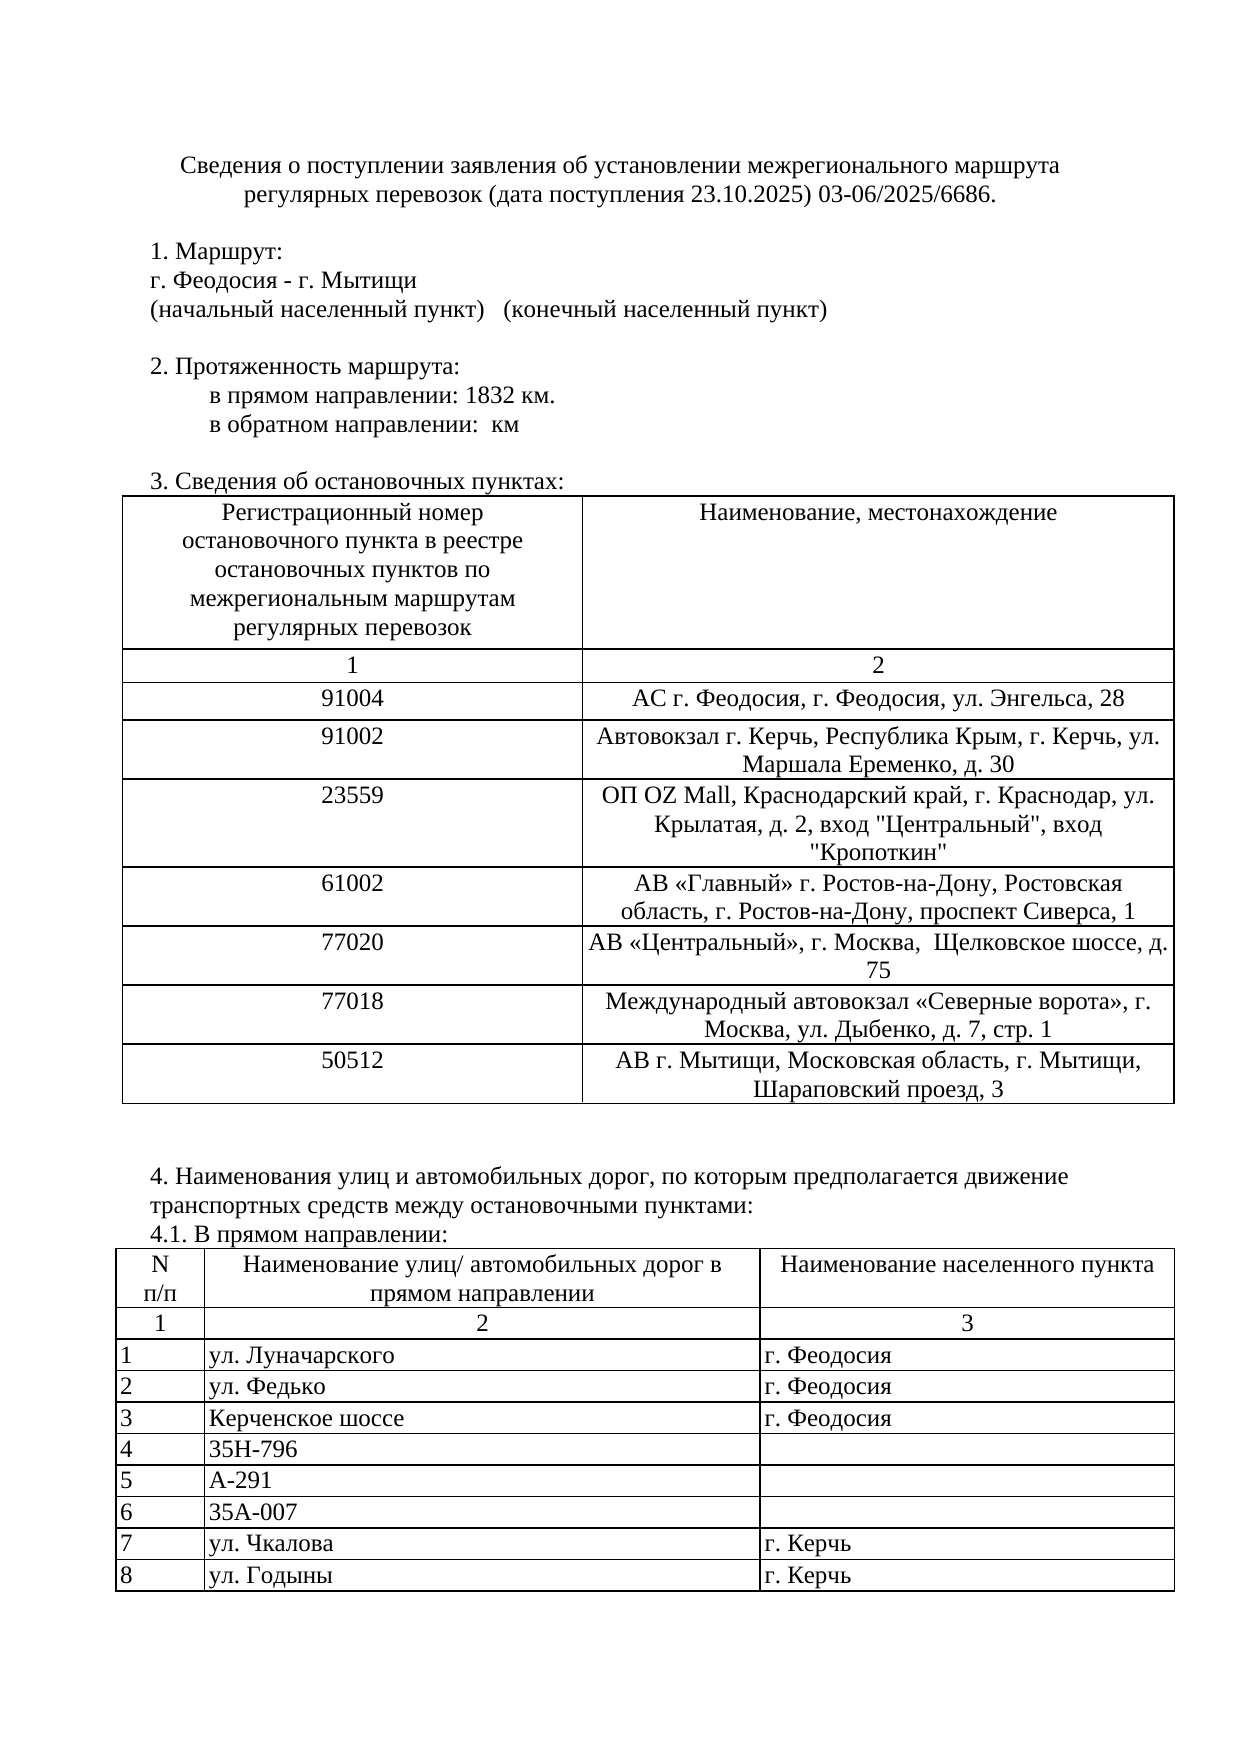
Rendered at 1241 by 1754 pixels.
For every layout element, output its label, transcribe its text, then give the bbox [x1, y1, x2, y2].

table_cell 35Н-796 [205, 1434, 759, 1464]
table_cell 91002 [123, 721, 582, 778]
table_cell 61002 [123, 868, 582, 925]
table_cell 50512 [123, 1045, 582, 1102]
table_cell 2 [583, 650, 1173, 681]
table_cell 77020 [123, 927, 582, 984]
table_cell 8 [117, 1560, 204, 1590]
text 4. Наименования улиц и автомобильных дорог, по которым предполагается движение транспортных средств между остановочными пунктами: [150, 1161, 1090, 1219]
table_cell 3 [761, 1308, 1174, 1338]
table_cell г. Феодосия [761, 1403, 1174, 1433]
table_cell [761, 1497, 1174, 1527]
table_cell 3 [117, 1403, 204, 1433]
table_cell А-291 [205, 1466, 759, 1496]
table_cell [761, 1466, 1174, 1496]
text в обратном направлении: км [150, 409, 1090, 437]
table_cell 7 [117, 1529, 204, 1558]
table_cell 4 [117, 1434, 204, 1464]
table_cell г. Керчь [761, 1529, 1174, 1558]
table_header N п/п [117, 1249, 204, 1307]
table_header Наименование, местонахождение [583, 497, 1173, 648]
table_cell г. Керчь [761, 1560, 1174, 1590]
table_cell ул. Федько [205, 1371, 759, 1401]
table_cell 1 [123, 650, 582, 681]
table_cell 91004 [123, 683, 582, 719]
table_header Наименование населенного пункта [761, 1249, 1174, 1307]
table_cell 6 [117, 1497, 204, 1527]
table_cell 2 [117, 1371, 204, 1401]
table_header Наименование улиц/ автомобильных дорог в прямом направлении [205, 1249, 759, 1307]
text 3. Сведения об остановочных пунктах: [150, 466, 1090, 495]
table_cell г. Феодосия [761, 1371, 1174, 1401]
text (начальный населенный пункт) (конечный населенный пункт) [150, 294, 1090, 322]
table_cell АВ г. Мытищи, Московская область, г. Мытищи, Шараповский проезд, 3 [583, 1045, 1173, 1102]
table_cell 5 [117, 1466, 204, 1496]
table_cell 77018 [123, 986, 582, 1043]
text 1. Маршрут: [150, 236, 1090, 265]
table_cell АВ «Главный» г. Ростов-на-Дону, Ростовская область, г. Ростов-на-Дону, проспект Сиверса, 1 [583, 868, 1173, 925]
table_cell ул. Луначарского [205, 1340, 759, 1370]
table_cell ул. Чкалова [205, 1529, 759, 1558]
text 2. Протяженность маршрута: [150, 351, 1090, 380]
table_cell 2 [205, 1308, 759, 1338]
text 4.1. В прямом направлении: [150, 1219, 1090, 1248]
table_cell 1 [117, 1308, 204, 1338]
table_cell АС г. Феодосия, г. Феодосия, ул. Энгельса, 28 [583, 683, 1173, 719]
table_cell Автовокзал г. Керчь, Республика Крым, г. Керчь, ул. Маршала Еременко, д. 30 [583, 721, 1173, 778]
table_cell г. Феодосия [761, 1340, 1174, 1370]
table_cell Керченское шоссе [205, 1403, 759, 1433]
table_cell АВ «Центральный», г. Москва, Щелковское шоссе, д. 75 [583, 927, 1173, 984]
table_cell Международный автовокзал «Северные ворота», г. Москва, ул. Дыбенко, д. 7, стр. 1 [583, 986, 1173, 1043]
table_header Регистрационный номер остановочного пункта в реестре остановочных пунктов по межрегиональным маршрутам регулярных перевозок [123, 497, 582, 648]
text г. Феодосия - г. Мытищи [150, 265, 1090, 294]
text в прямом направлении: 1832 км. [150, 380, 1090, 409]
table_cell ОП OZ Mall, Краснодарский край, г. Краснодар, ул. Крылатая, д. 2, вход "Центральный", вход "Кропоткин" [583, 780, 1173, 866]
table_cell ул. Годыны [205, 1560, 759, 1590]
table_cell 35А-007 [205, 1497, 759, 1527]
table_cell 1 [117, 1340, 204, 1370]
table_cell [761, 1434, 1174, 1464]
table_cell 23559 [123, 780, 582, 866]
text Сведения о поступлении заявления об установлении межрегионального маршрута регулярных перевозок (дата поступления 23.10.2025) 03-06/2025/6686. [150, 150, 1090, 207]
